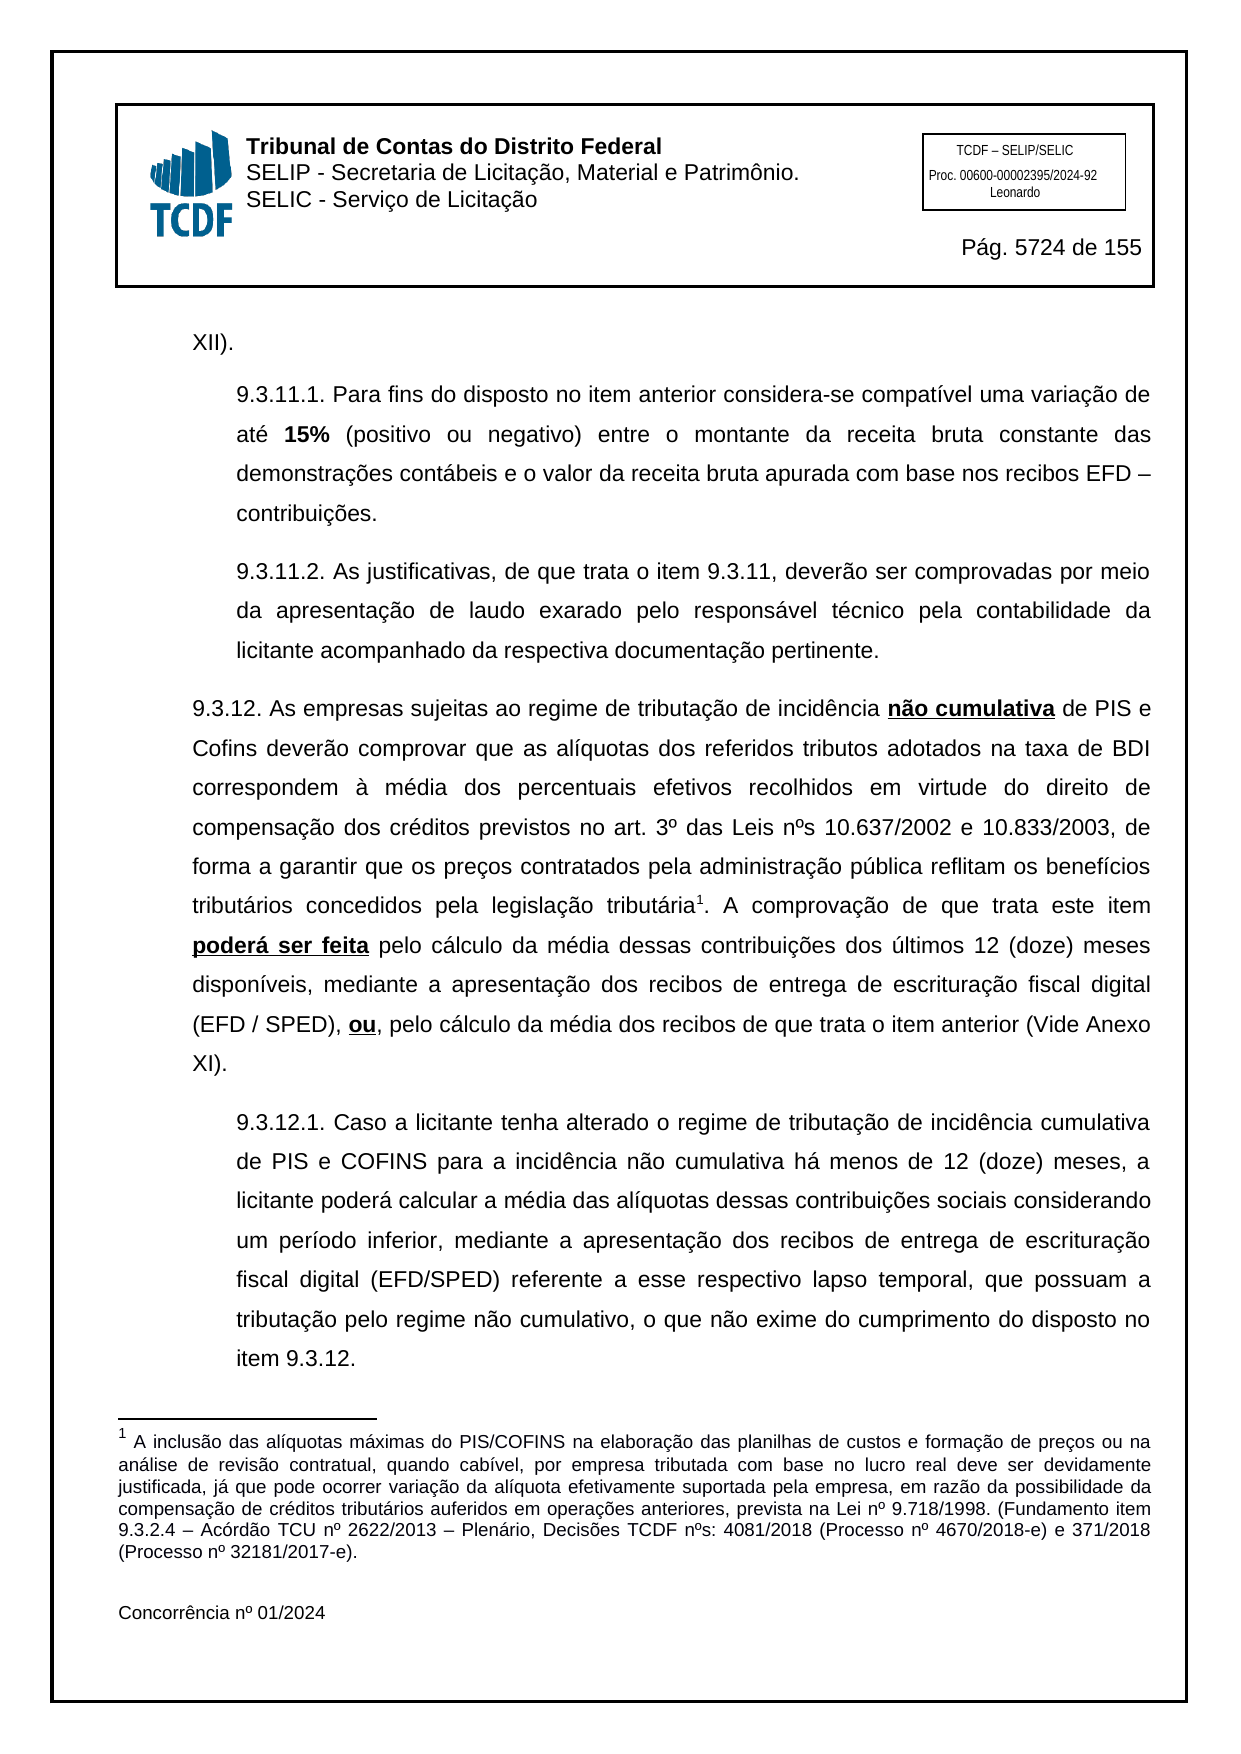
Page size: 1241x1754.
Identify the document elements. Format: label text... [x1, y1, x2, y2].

subtitle As justificativas, de que trata o item 9.3.11, deverão ser comprovadas por meio da apresentação de laudo exarado pelo responsável técnico pela contabilidade da licitante acompanhado da respectiva documentação pertinente. [236, 558, 1152, 663]
subtitle Caso a licitante tenha alterado o regime de tributação de incidência cumulativa de PIS e COFINS para a incidência não cumulativa há menos de 12 (doze) meses, a licitante poderá calcular a média das alíquotas dessas contribuições sociais considerando um período inferior, mediante a apresentação dos recibos de entrega de escrituração fiscal digital (EFD/SPED) referente a esse respectivo lapso temporal, que possuam a tributação pelo regime não cumulativo, o que não exime do cumprimento do disposto no item 9.3.12. [236, 1108, 1152, 1372]
subtitle As empresas sujeitas ao regime de tributação de incidência não cumulativa de PIS e Cofins deverão comprovar que as alíquotas dos referidos tributos adotados na taxa de BDI correspondem à média dos percentuais efetivos recolhidos em virtude do direito de compensação dos créditos previstos no art. 3º das Leis nºs 10.637/2002 e 10.833/2003, de forma a garantir que os preços contratados pela administração pública reflitam os benefícios tributários concedidos pela legislação tributária. A comprovação de que trata este item poderá ser feita pelo cálculo da média dessas contribuições dos últimos 12 (doze) meses disponíveis, mediante a apresentação dos recibos de entrega de escrituração fiscal digital (EFD / SPED), ou, pelo cálculo da média dos recibos de que trata o item anterior (Vide Anexo XI). [192, 695, 1152, 1077]
picture [135, 128, 247, 239]
subtitle Para fins do disposto no item anterior considera-se compatível uma variação de até 15% (positivo ou negativo) entre o montante da receita bruta constante das demonstrações contábeis e o valor da receita bruta apurada com base nos recibos EFD – contribuições. [236, 381, 1152, 526]
